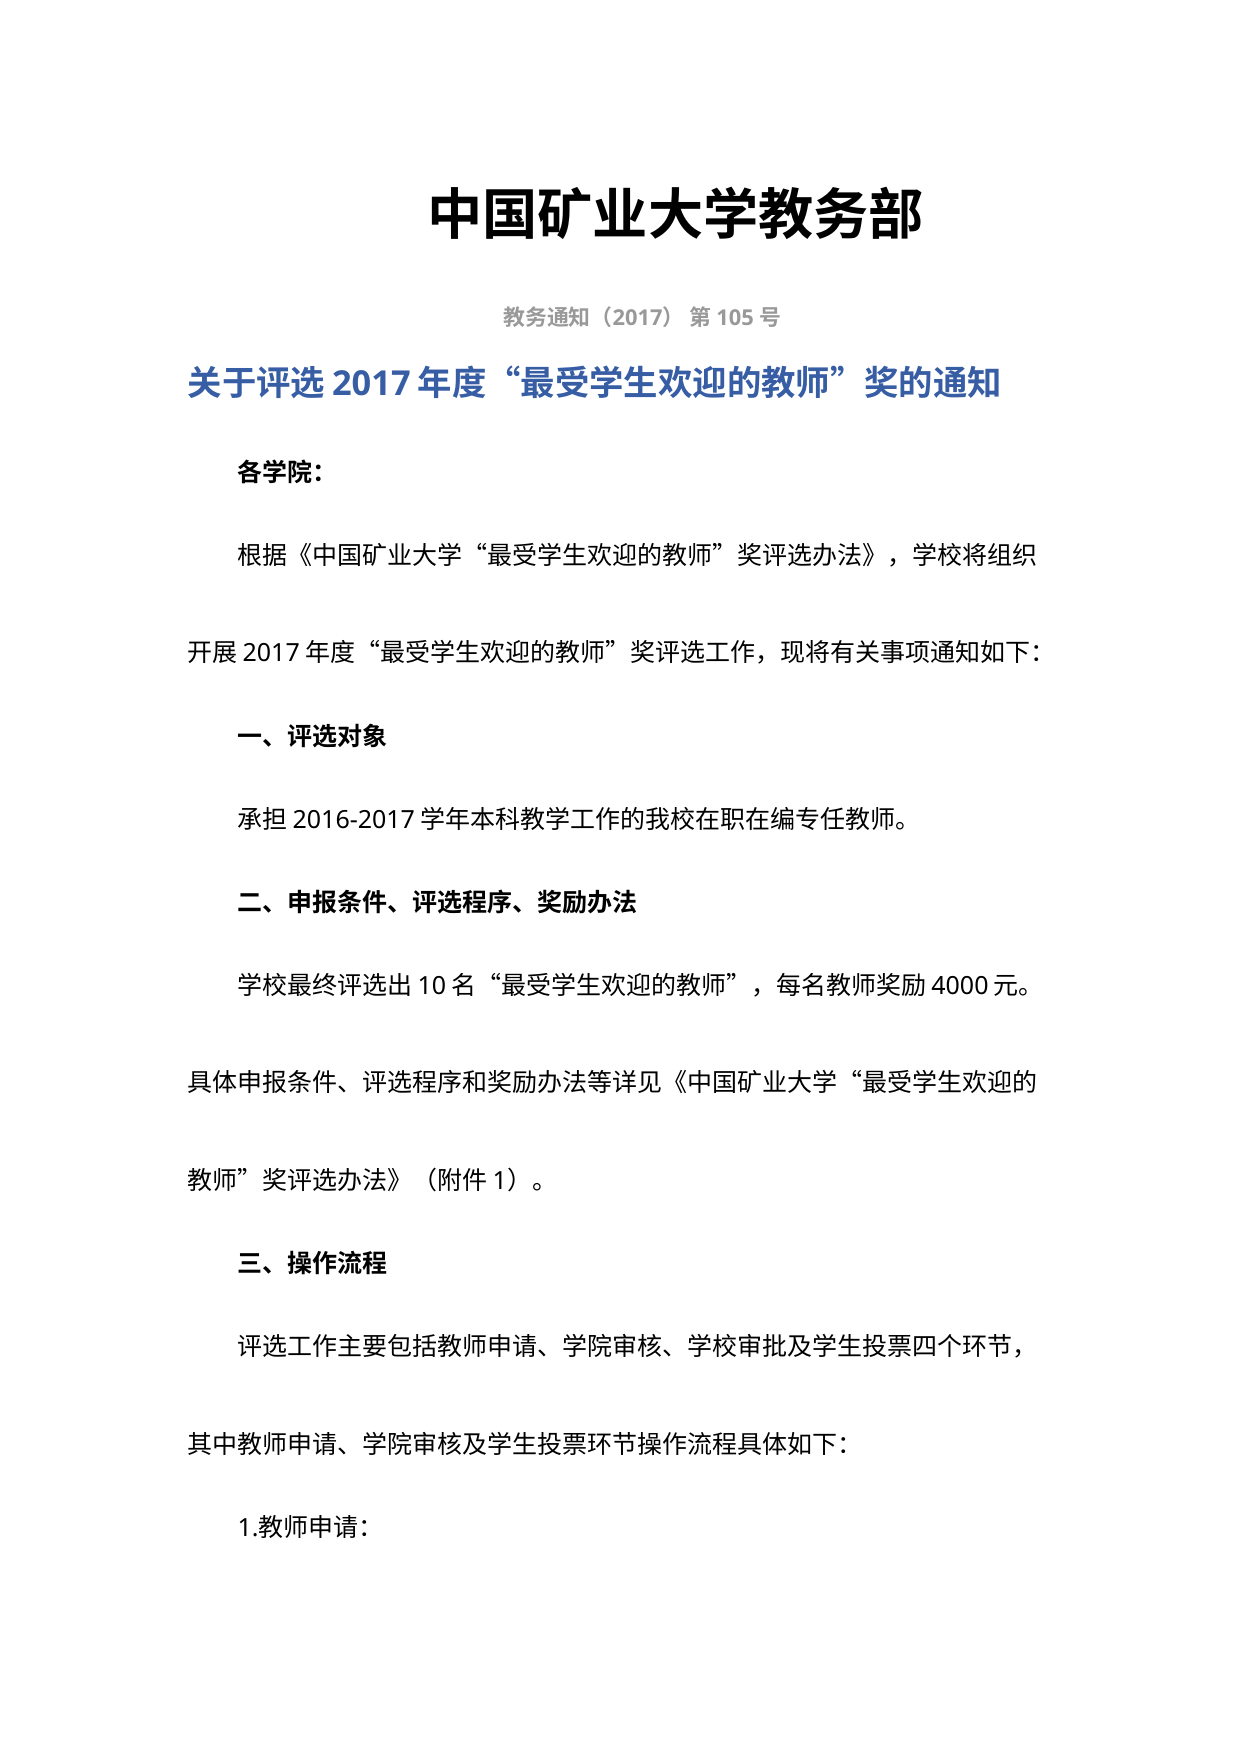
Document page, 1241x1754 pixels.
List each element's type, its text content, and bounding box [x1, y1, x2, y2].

text 三、操作流程 [187, 1229, 1053, 1294]
text 各学院： [187, 438, 1053, 503]
text 二、申报条件、评选程序、奖励办法 [187, 868, 1053, 933]
text 中国矿业大学教务部 [187, 162, 1053, 259]
text 一、评选对象 [187, 702, 1053, 767]
text 学校最终评选出10名“最受学生欢迎的教师”，每名教师奖励4000元。具体申报条件、评选程序和奖励办法等详见《中国矿业大学“最受学生欢迎的教师”奖评选办法》（附件1）。 [187, 951, 1053, 1211]
text 1.教师申请： [187, 1493, 1053, 1558]
text 关于评选2017年度“最受学生欢迎的教师”奖的通知 [187, 348, 1053, 413]
text 评选工作主要包括教师申请、学院审核、学校审批及学生投票四个环节，其中教师申请、学院审核及学生投票环节操作流程具体如下： [187, 1312, 1053, 1475]
text 教务通知（2017） 第 105 号 [187, 299, 1053, 332]
text 承担2016-2017学年本科教学工作的我校在职在编专任教师。 [187, 785, 1053, 850]
text 根据《中国矿业大学“最受学生欢迎的教师”奖评选办法》，学校将组织开展2017年度“最受学生欢迎的教师”奖评选工作，现将有关事项通知如下： [187, 521, 1053, 683]
